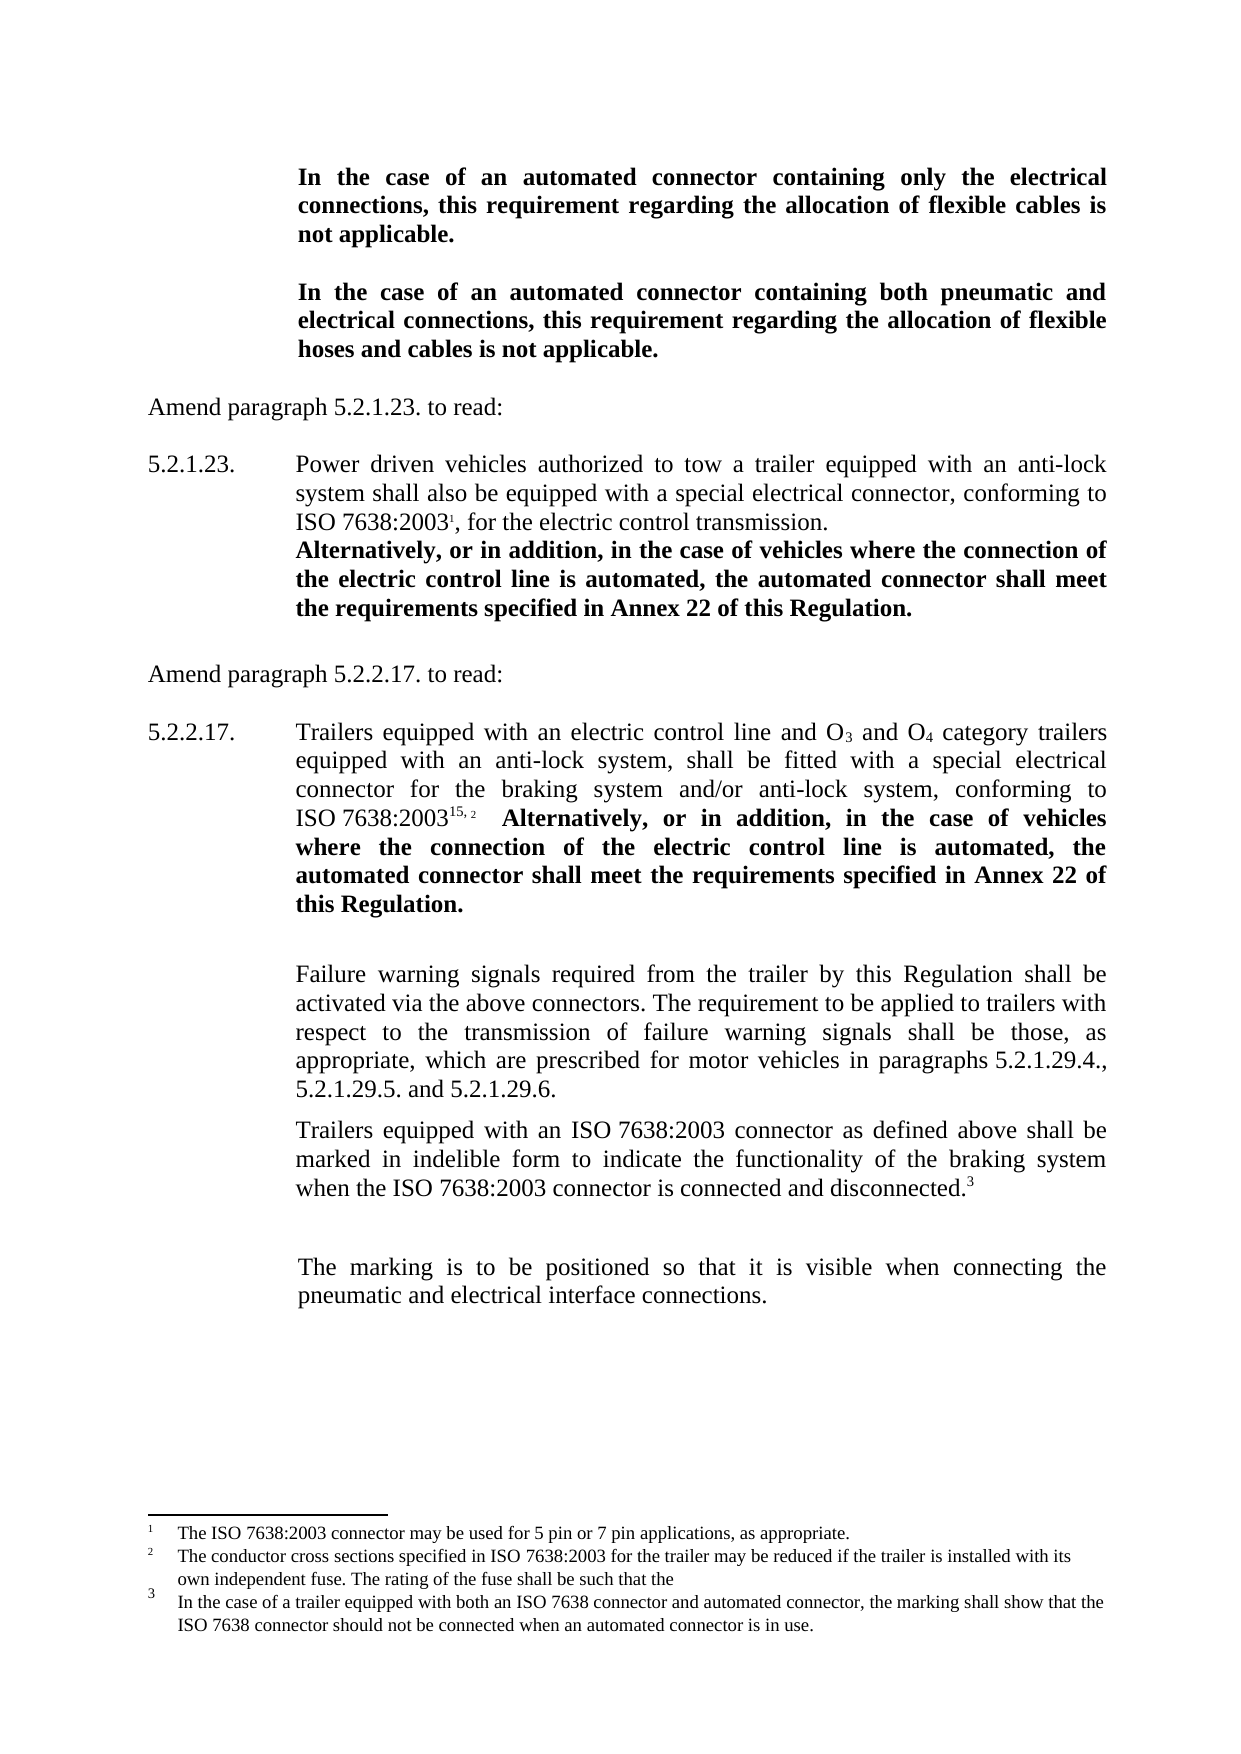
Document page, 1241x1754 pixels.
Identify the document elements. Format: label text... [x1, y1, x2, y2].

text Amend paragraph 5.2.1.23. to read: [148, 392, 1107, 420]
text Trailers equipped with an ISO 7638:2003 connector as defined above shall be marked in indelible form to indicate the functionality of the braking system when the ISO 7638:2003 connector is connected and disconnected.3 [266, 1115, 1107, 1202]
text 5.2.2.17. Trailers equipped with an electric control line and O3 and O4 category trailers equipped with an anti-lock system, shall be fitted with a special electrical connector for the braking system and/or anti-lock system, conforming to ISO 7638:200315, Alternatively, or in addition, in the case of vehicles where the connection of the electric control line is automated, the automated connector shall meet the requirements specified in Annex 22 of this Regulation. [148, 717, 1107, 918]
text Amend paragraph 5.2.2.17. to read: [148, 659, 1107, 688]
text In the case of an automated connector containing both pneumatic and electrical connections, this requirement regarding the allocation of flexible hoses and cables is not applicable. [148, 277, 1107, 363]
text 5.2.1.23. Power driven vehicles authorized to tow a trailer equipped with an anti-lock system shall also be equipped with a special electrical connector, conforming to ISO 7638:2003, for the electric control transmission. [148, 449, 1107, 535]
text The marking is to be positioned so that it is visible when connecting the pneumatic and electrical interface connections. [298, 1252, 1107, 1309]
text In the case of an automated connector containing only the electrical connections, this requirement regarding the allocation of flexible cables is not applicable. [148, 162, 1107, 248]
text Alternatively, or in addition, in the case of vehicles where the connection of the electric control line is automated, the automated connector shall meet the requirements specified in Annex 22 of this Regulation. [148, 535, 1107, 622]
text Failure warning signals required from the trailer by this Regulation shall be activated via the above connectors. The requirement to be applied to trailers with respect to the transmission of failure warning signals shall be those, as appropriate, which are prescribed for motor vehicles in paragraphs 5.2.1.29.4., 5.2.1.29.5. and 5.2.1.29.6. [295, 959, 1107, 1103]
